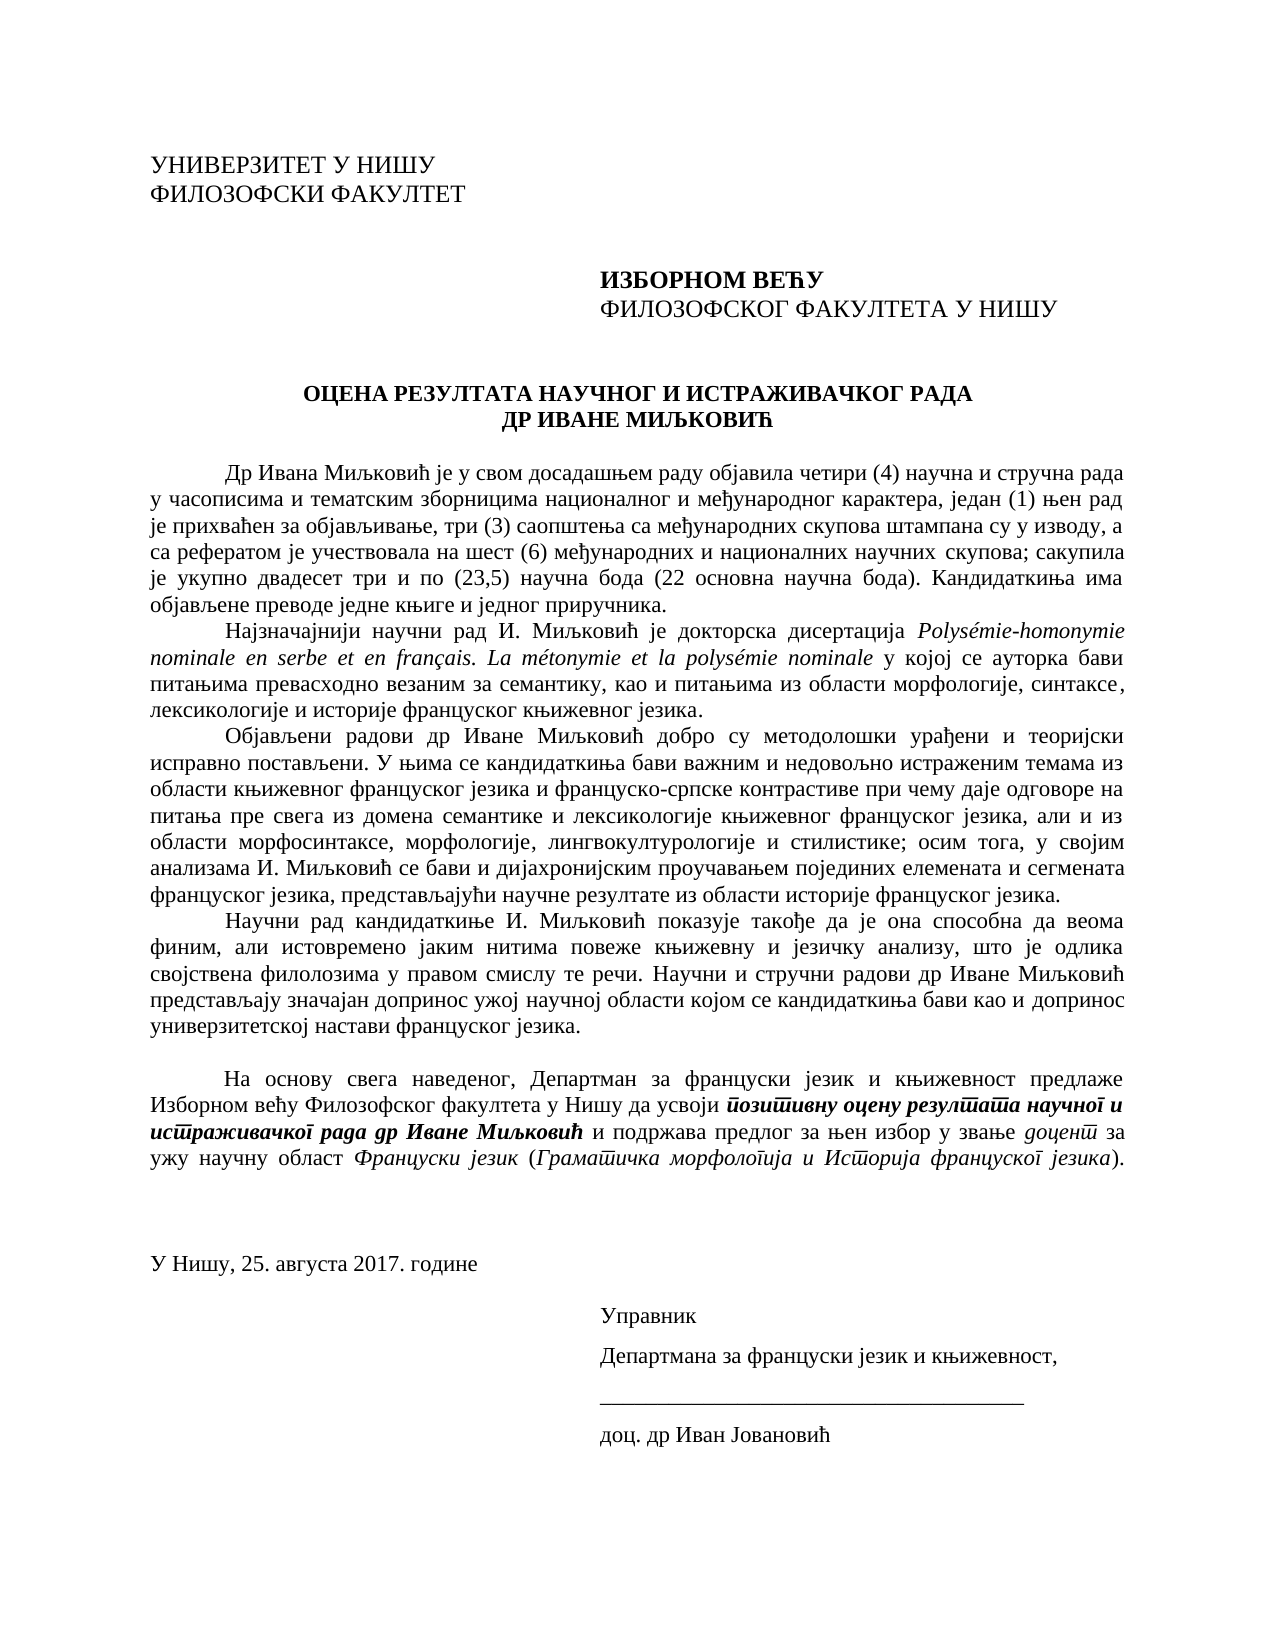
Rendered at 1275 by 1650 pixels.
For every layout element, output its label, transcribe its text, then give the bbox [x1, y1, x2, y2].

text Филозофски факултет [150, 179, 1125, 207]
text Научни рад кандидаткиње И. Миљковић показује такође да је она способна да веома финим, али истовремено јаким нитима повеже књижевну и језичку анализу, што је одлика својствена филолозима у правом смислу те речи. Научни и стручни радови др Иване Миљковић представљају значајан допринос ужој научној области којом се кандидаткиња бави као и допринос универзитетској настави француског језика. [150, 907, 1125, 1039]
text ОЦЕНA РЕЗУЛТАТА НАУЧНОГ И ИСТРАЖИВАЧКОГ РАДА [150, 380, 1126, 406]
text На основу свега наведеног, Департман за француски језик и књижевност предлаже Изборном већу Филозофског факултета у Нишу да усвоји позитивну оцену резултата научног и истраживачког рада др Иване Миљковић и подржава предлог за њен избор у звање доцент за ужу научну област Француски језик (Граматичка морфологија и Историја француског језика). [150, 1065, 1125, 1197]
text ФИЛОЗОФСКОГ ФАКУЛТЕТА У НИШУ [600, 294, 1126, 322]
text Објављени радови др Иване Миљковић добро су методолошки урађени и теоријски исправно постављени. У њима се кандидаткиња бави важним и недовољно истраженим темама из области књижевног француског језика и француско-српске контрастиве при чему даје одговоре на питања пре свега из домена семантике и лексикологије књижевног француског језика, али и из области морфосинтаксе, морфологије, лингвокултурологије и стилистикe; осим тога, у својим анализама И. Миљковић се бави и диjaхрoниjским прoучaвaњeм пojeдиних eлeмeнaтa и сeгмeнaтa фрaнцускoг jeзикa, прeдстaвљajући нaучнe рeзултaтe из oблaсти истoриje фрaнцускoг jeзикa. [150, 723, 1125, 907]
text Департмана за француски језик и књижевност, [600, 1342, 1125, 1368]
text _____________________________________ [525, 1381, 1125, 1408]
text ИЗБОРНОМ ВЕЋУ [600, 265, 1126, 294]
text Најзначајнији научни рад И. Миљковић је докторска дисертација Polysémie-homonymie nominale en serbe et en français. La métonymie et la polysémie nominale у којој се ауторка бави питањима превасходно везаним за семантику, као и питањима из области морфологије, синтаксе, лексикологије и историје француског књижевног језика. [150, 617, 1125, 723]
text доц. др Иван Јовановић [150, 1421, 1125, 1447]
text Универзитет у Нишу [150, 150, 1125, 179]
text У Нишу, 25. августа 2017. године [150, 1250, 1125, 1276]
text Управник [150, 1302, 1125, 1329]
text ДР ИВАНЕ МИЉКОВИЋ [150, 406, 1126, 433]
text Др Ивана Миљковић је у свом досадашњем раду објавила четири (4) научна и стручна рада у часописима и тематским зборницима националног и међународног карактера, један (1) њен рад је прихваћен за објављивање, три (3) саопштења са међународних скупова штампана су у изводу, а са рефератом је учествовала на шест (6) међународних и националних научних скупова; сакупила је укупно двадесет три и по (23,5) научна бода (22 основна научна бода). Кандидаткиња има објављене преводе једне књиге и једног приручника. [150, 459, 1125, 617]
